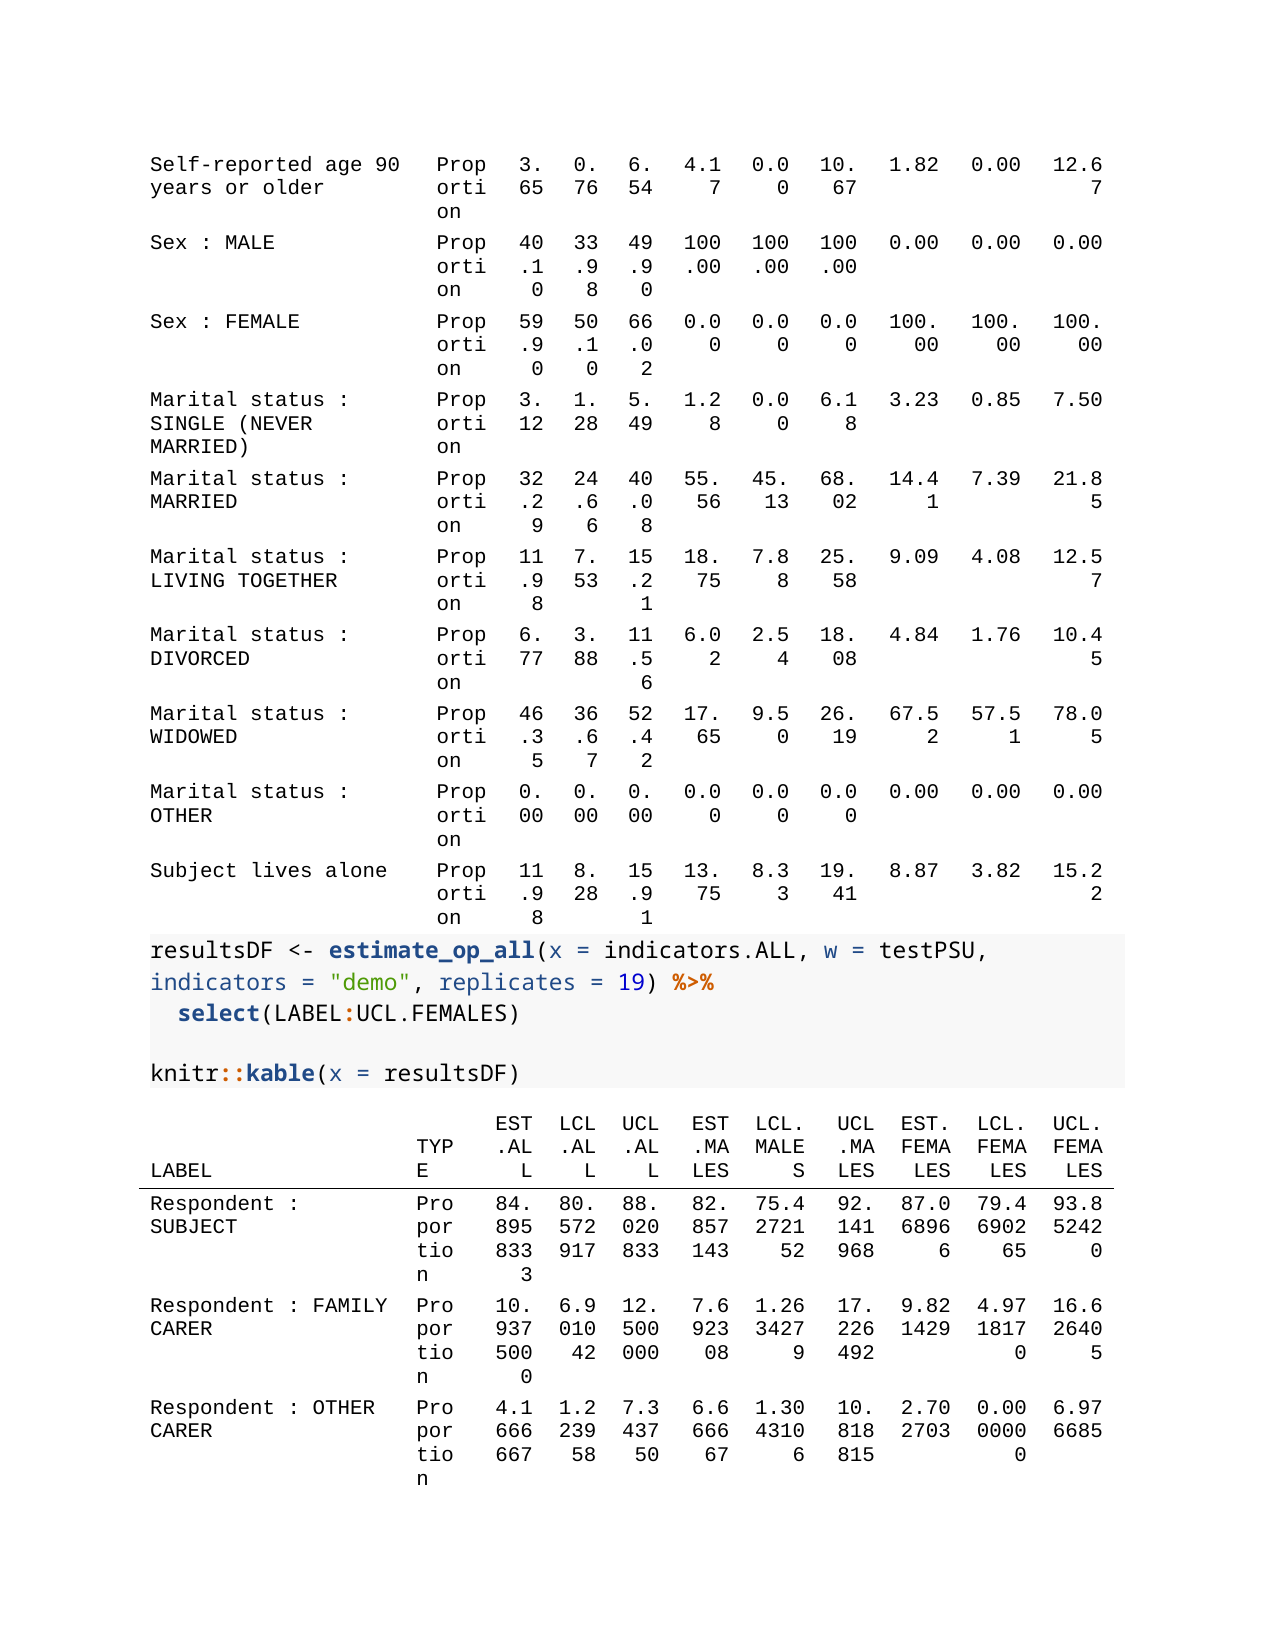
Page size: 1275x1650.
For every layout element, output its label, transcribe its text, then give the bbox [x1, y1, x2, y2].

table_cell 8.87 [868, 856, 950, 934]
table_cell 0.00 [800, 307, 868, 385]
table_cell 0.00 [868, 778, 950, 856]
table_cell Respondent : OTHER CARER [139, 1393, 405, 1495]
table_cell 7.53 [555, 542, 609, 621]
table_cell 7.343750 [607, 1393, 671, 1495]
table_cell 24.66 [555, 464, 609, 542]
table_cell 33.98 [555, 229, 609, 307]
table_cell 55.56 [664, 464, 732, 542]
table_cell 15.91 [609, 856, 664, 934]
table_cell 66.02 [609, 307, 664, 385]
table_cell 11.98 [500, 542, 555, 621]
table_cell Marital status : DIVORCED [139, 621, 425, 699]
table_cell 40.10 [500, 229, 555, 307]
table_cell 18.75 [664, 542, 732, 621]
table_cell 5.49 [609, 385, 664, 464]
table_cell 7.88 [732, 542, 800, 621]
table_cell Subject lives alone [139, 856, 425, 934]
table_cell 7.39 [950, 464, 1032, 542]
table_cell 92.141968 [816, 1189, 886, 1291]
table_cell Proportion [405, 1291, 474, 1393]
table_cell 12.57 [1032, 542, 1114, 621]
table_cell 67.52 [868, 699, 950, 777]
table_cell Proportion [425, 150, 500, 228]
table_cell Respondent : FAMILY CARER [139, 1291, 405, 1393]
table_cell Proportion [425, 778, 500, 856]
table_cell 12.67 [1032, 150, 1114, 228]
table_cell 1.3043106 [740, 1393, 816, 1495]
table_cell 4.9718170 [962, 1291, 1038, 1393]
table_cell 13.75 [664, 856, 732, 934]
table_cell 32.29 [500, 464, 555, 542]
table_cell 14.41 [868, 464, 950, 542]
table_cell 87.068966 [886, 1189, 962, 1291]
table_cell Marital status : SINGLE (NEVER MARRIED) [139, 385, 425, 464]
table_cell 0.85 [950, 385, 1032, 464]
table_cell 0.00 [950, 229, 1032, 307]
table_cell 4.08 [950, 542, 1032, 621]
table_cell 6.976685 [1038, 1393, 1114, 1495]
table_cell Proportion [425, 385, 500, 464]
table_cell Marital status : LIVING TOGETHER [139, 542, 425, 621]
table_cell 1.2634279 [740, 1291, 816, 1393]
table_header LCL.FEMALES [962, 1109, 1038, 1187]
table_cell 18.08 [800, 621, 868, 699]
table_header EST.MALES [671, 1109, 740, 1187]
table_cell 25.58 [800, 542, 868, 621]
table_header UCL.FEMALES [1038, 1109, 1114, 1187]
table_cell 7.50 [1032, 385, 1114, 464]
table_cell 100.00 [1032, 307, 1114, 385]
table_cell 6.666667 [671, 1393, 740, 1495]
table_header TYPE [405, 1109, 474, 1187]
table_cell 100.00 [800, 229, 868, 307]
table_cell 88.020833 [607, 1189, 671, 1291]
table_cell 68.02 [800, 464, 868, 542]
table_cell Proportion [425, 699, 500, 777]
table_cell 0.00 [950, 778, 1032, 856]
table_cell 8.33 [732, 856, 800, 934]
table_cell 11.56 [609, 621, 664, 699]
table_cell Marital status : WIDOWED [139, 699, 425, 777]
table_cell Sex : FEMALE [139, 307, 425, 385]
table_cell 0.00 [868, 229, 950, 307]
table_cell 6.18 [800, 385, 868, 464]
table_cell Proportion [425, 464, 500, 542]
table_cell 11.98 [500, 856, 555, 934]
table_cell 6.02 [664, 621, 732, 699]
table_cell 0.00 [950, 150, 1032, 228]
table_cell 84.8958333 [474, 1189, 544, 1291]
table_cell 0.00 [609, 778, 664, 856]
table_cell 4.17 [664, 150, 732, 228]
table_cell 93.852420 [1038, 1189, 1114, 1291]
table_cell 10.67 [800, 150, 868, 228]
table_cell 100.00 [664, 229, 732, 307]
table_cell 75.4272152 [740, 1189, 816, 1291]
table_cell 0.00 [800, 778, 868, 856]
table_cell 1.28 [664, 385, 732, 464]
table_cell Marital status : OTHER [139, 778, 425, 856]
table_cell 4.1666667 [474, 1393, 544, 1495]
table_cell 80.572917 [544, 1189, 607, 1291]
table_cell 0.00 [555, 778, 609, 856]
table_cell Proportion [405, 1393, 474, 1495]
table_cell Proportion [425, 307, 500, 385]
table_header EST.ALL [474, 1109, 544, 1187]
table_cell Proportion [425, 229, 500, 307]
table_cell 4.84 [868, 621, 950, 699]
table_cell 2.54 [732, 621, 800, 699]
table_cell 0.00 [732, 778, 800, 856]
table_cell 6.77 [500, 621, 555, 699]
table_cell 9.821429 [886, 1291, 962, 1393]
table_cell 1.28 [555, 385, 609, 464]
table_cell 0.00 [732, 385, 800, 464]
table_cell 21.85 [1032, 464, 1114, 542]
table_cell 2.702703 [886, 1393, 962, 1495]
table_cell 49.90 [609, 229, 664, 307]
table_header UCL.ALL [607, 1109, 671, 1187]
table_cell 10.9375000 [474, 1291, 544, 1393]
table_cell 79.4690265 [962, 1189, 1038, 1291]
table_cell 0.00 [732, 307, 800, 385]
table_cell 10.45 [1032, 621, 1114, 699]
table_header LCL.MALES [740, 1109, 816, 1187]
table_cell 19.41 [800, 856, 868, 934]
table_cell 17.226492 [816, 1291, 886, 1393]
table_cell 40.08 [609, 464, 664, 542]
table_cell 9.50 [732, 699, 800, 777]
table_cell Sex : MALE [139, 229, 425, 307]
table_cell 3.12 [500, 385, 555, 464]
table_cell 100.00 [950, 307, 1032, 385]
table_cell 15.22 [1032, 856, 1114, 934]
table_cell 0.00 [664, 307, 732, 385]
table_cell 16.626405 [1038, 1291, 1114, 1393]
table_cell 52.42 [609, 699, 664, 777]
table_cell 50.10 [555, 307, 609, 385]
table_cell 8.28 [555, 856, 609, 934]
table_cell 15.21 [609, 542, 664, 621]
table_cell 0.00 [664, 778, 732, 856]
table_cell Respondent : SUBJECT [139, 1189, 405, 1291]
table_cell 3.82 [950, 856, 1032, 934]
table_cell 1.82 [868, 150, 950, 228]
table_cell 1.223958 [544, 1393, 607, 1495]
table_cell 10.818815 [816, 1393, 886, 1495]
table_header LABEL [139, 1109, 405, 1187]
table_cell 9.09 [868, 542, 950, 621]
table_cell 0.00 [1032, 778, 1114, 856]
table_cell 78.05 [1032, 699, 1114, 777]
table_cell 1.76 [950, 621, 1032, 699]
table_cell 0.0000000 [962, 1393, 1038, 1495]
table_cell 3.65 [500, 150, 555, 228]
table_cell 0.00 [1032, 229, 1114, 307]
table_cell 6.54 [609, 150, 664, 228]
table_cell 0.00 [732, 150, 800, 228]
table_cell 17.65 [664, 699, 732, 777]
table_cell Proportion [425, 621, 500, 699]
table_header EST.FEMALES [886, 1109, 962, 1187]
table_cell Marital status : MARRIED [139, 464, 425, 542]
table_cell 3.88 [555, 621, 609, 699]
table_cell Self-reported age 90 years or older [139, 150, 425, 228]
table_cell 46.35 [500, 699, 555, 777]
table_cell 3.23 [868, 385, 950, 464]
table_cell 0.76 [555, 150, 609, 228]
table_cell Proportion [425, 542, 500, 621]
table_header UCL.MALES [816, 1109, 886, 1187]
table_cell Proportion [405, 1189, 474, 1291]
table_cell 100.00 [732, 229, 800, 307]
table_cell 57.51 [950, 699, 1032, 777]
table_cell 82.857143 [671, 1189, 740, 1291]
table_cell 59.90 [500, 307, 555, 385]
table_cell 0.00 [500, 778, 555, 856]
table_cell 45.13 [732, 464, 800, 542]
table_cell 12.500000 [607, 1291, 671, 1393]
table_cell 6.901042 [544, 1291, 607, 1393]
table_cell 7.692308 [671, 1291, 740, 1393]
table_cell Proportion [425, 856, 500, 934]
table_cell 36.67 [555, 699, 609, 777]
table_cell 100.00 [868, 307, 950, 385]
table_header LCL.ALL [544, 1109, 607, 1187]
text resultsDF <- estimate_op_all(x = indicators.ALL, w = testPSU, indicators = "demo", replicates = 19) %>% select(LABEL:UCL.FEMALES) knitr::kable(x = resultsDF) [150, 934, 1125, 1088]
table_cell 26.19 [800, 699, 868, 777]
